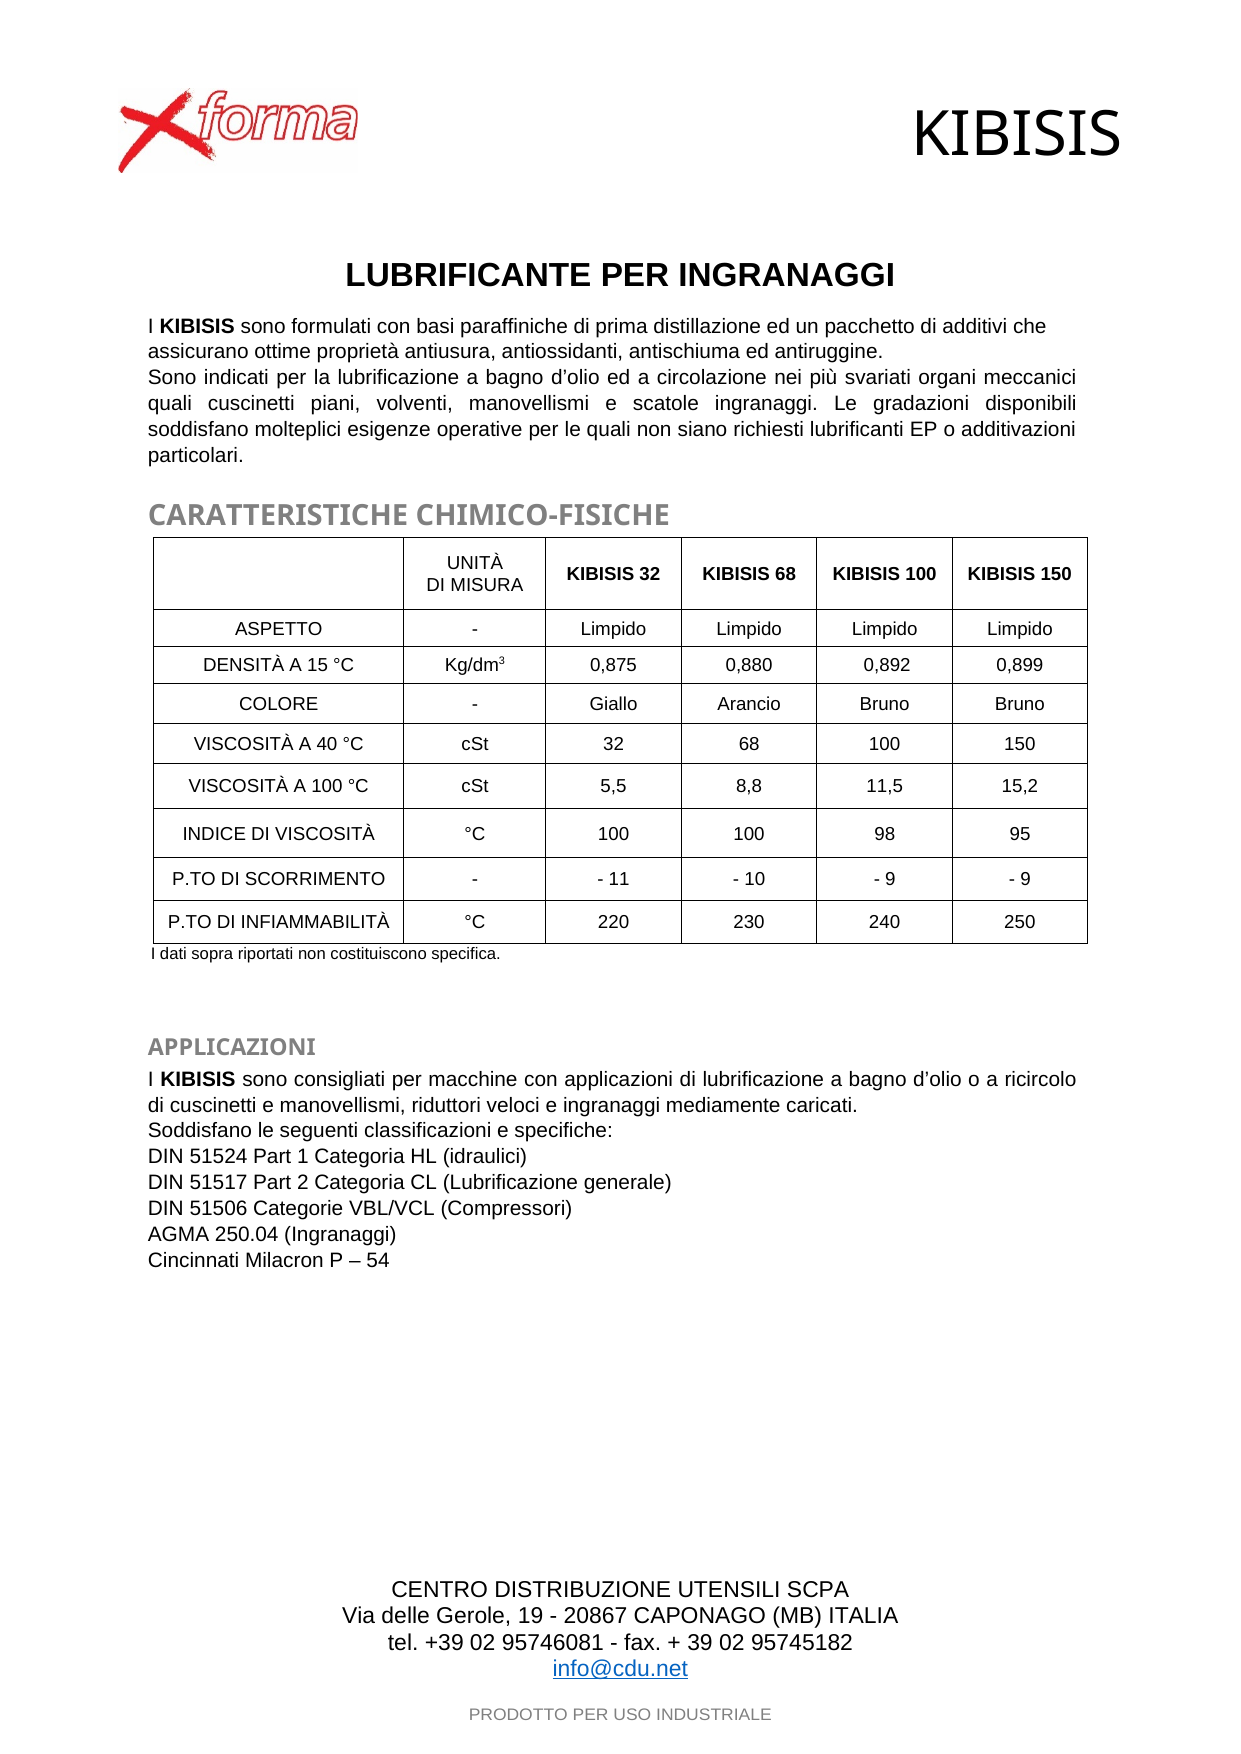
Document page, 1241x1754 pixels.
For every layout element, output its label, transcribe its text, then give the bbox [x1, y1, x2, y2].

table_cell °C [404, 901, 545, 943]
table_cell 100 [546, 809, 681, 857]
table_header KIBISIS 100 [817, 538, 952, 609]
subtitle CARATTERISTICHE CHIMICO-FISICHE [148, 494, 1122, 534]
table_cell Kg/dm3 [404, 647, 545, 683]
table_cell 250 [953, 901, 1087, 943]
table_cell 0,875 [546, 647, 681, 683]
table_cell Giallo [546, 684, 681, 723]
picture [118, 88, 358, 173]
table_cell 0,899 [953, 647, 1087, 683]
table_cell - 9 [953, 858, 1087, 900]
table_cell Bruno [817, 684, 952, 723]
text DIN 51517 Part 2 Categoria CL (Lubrificazione generale) [118, 1170, 1122, 1194]
table_cell 5,5 [546, 764, 681, 808]
text I KIBISIS sono formulati con basi paraffiniche di prima distillazione ed un pacchetto di additivi che [148, 313, 1078, 337]
table_cell 100 [817, 724, 952, 763]
text KIBISIS [118, 89, 1122, 174]
table_cell Limpido [953, 610, 1087, 646]
text I KIBISIS sono consigliati per macchine con applicazioni di lubrificazione a bagno d’olio o a ricircolo di cuscinetti e manovellismi, riduttori veloci e ingranaggi mediamente caricati. [148, 1067, 1078, 1116]
table_cell 230 [682, 901, 816, 943]
table_header KIBISIS 68 [682, 538, 816, 609]
table_cell 98 [817, 809, 952, 857]
table_cell °C [404, 809, 545, 857]
text Sono indicati per la lubrificazione a bagno d’olio ed a circolazione nei più svariati organi meccanici quali cuscinetti piani, volventi, manovellismi e scatole ingranaggi. Le gradazioni disponibili soddisfano molteplici esigenze operative per le quali non siano richiesti lubrificanti EP o additivazioni particolari. [148, 365, 1078, 467]
table_cell 15,2 [953, 764, 1087, 808]
table_header UNITÀ DI MISURA [404, 538, 545, 609]
subtitle applicazioni [148, 1024, 1122, 1063]
text DIN 51524 Part 1 Categoria HL (idraulici) [118, 1144, 1122, 1168]
table_header KIBISIS 150 [953, 538, 1087, 609]
table_cell 68 [682, 724, 816, 763]
text I dati sopra riportati non costituiscono specifica. [118, 944, 1122, 963]
text DIN 51506 Categorie VBL/VCL (Compressori) [118, 1196, 1122, 1220]
table_header [154, 538, 403, 609]
table_cell P.TO DI INFIAMMABILITÀ [154, 901, 403, 943]
text Cincinnati Milacron P – 54 [148, 1247, 1122, 1271]
table_cell - [404, 610, 545, 646]
table_cell cSt [404, 764, 545, 808]
table_cell 240 [817, 901, 952, 943]
table_cell - [404, 858, 545, 900]
table_cell Limpido [682, 610, 816, 646]
table_cell VISCOSITÀ A 100 °C [154, 764, 403, 808]
table_cell Bruno [953, 684, 1087, 723]
table_cell 150 [953, 724, 1087, 763]
text assicurano ottime proprietà antiusura, antiossidanti, antischiuma ed antiruggine. [148, 339, 1078, 363]
table_cell 0,880 [682, 647, 816, 683]
table_cell - [404, 684, 545, 723]
table_cell - 9 [817, 858, 952, 900]
table_cell - 10 [682, 858, 816, 900]
table_cell 220 [546, 901, 681, 943]
table_cell - 11 [546, 858, 681, 900]
table_cell 95 [953, 809, 1087, 857]
table_cell COLORE [154, 684, 403, 723]
table_header KIBISIS 32 [546, 538, 681, 609]
table_cell Limpido [546, 610, 681, 646]
table_cell DENSITÀ A [154, 647, 403, 683]
text LUBRIFICANTE PER INGRANAGGI [118, 255, 1122, 294]
table_cell 8,8 [682, 764, 816, 808]
table_cell ASPETTO [154, 610, 403, 646]
table_cell 100 [682, 809, 816, 857]
text AGMA 250.04 (Ingranaggi) [118, 1222, 1122, 1246]
table_cell Arancio [682, 684, 816, 723]
table_cell VISCOSITÀ A 40 °C [154, 724, 403, 763]
table_cell 32 [546, 724, 681, 763]
table_cell INDICE DI VISCOSITÀ [154, 809, 403, 857]
table_cell P.TO DI SCORRIMENTO [154, 858, 403, 900]
table_cell Limpido [817, 610, 952, 646]
text Soddisfano le seguenti classificazioni e specifiche: [148, 1118, 1107, 1142]
table_cell 11,5 [817, 764, 952, 808]
table_cell cSt [404, 724, 545, 763]
table_cell 0,892 [817, 647, 952, 683]
